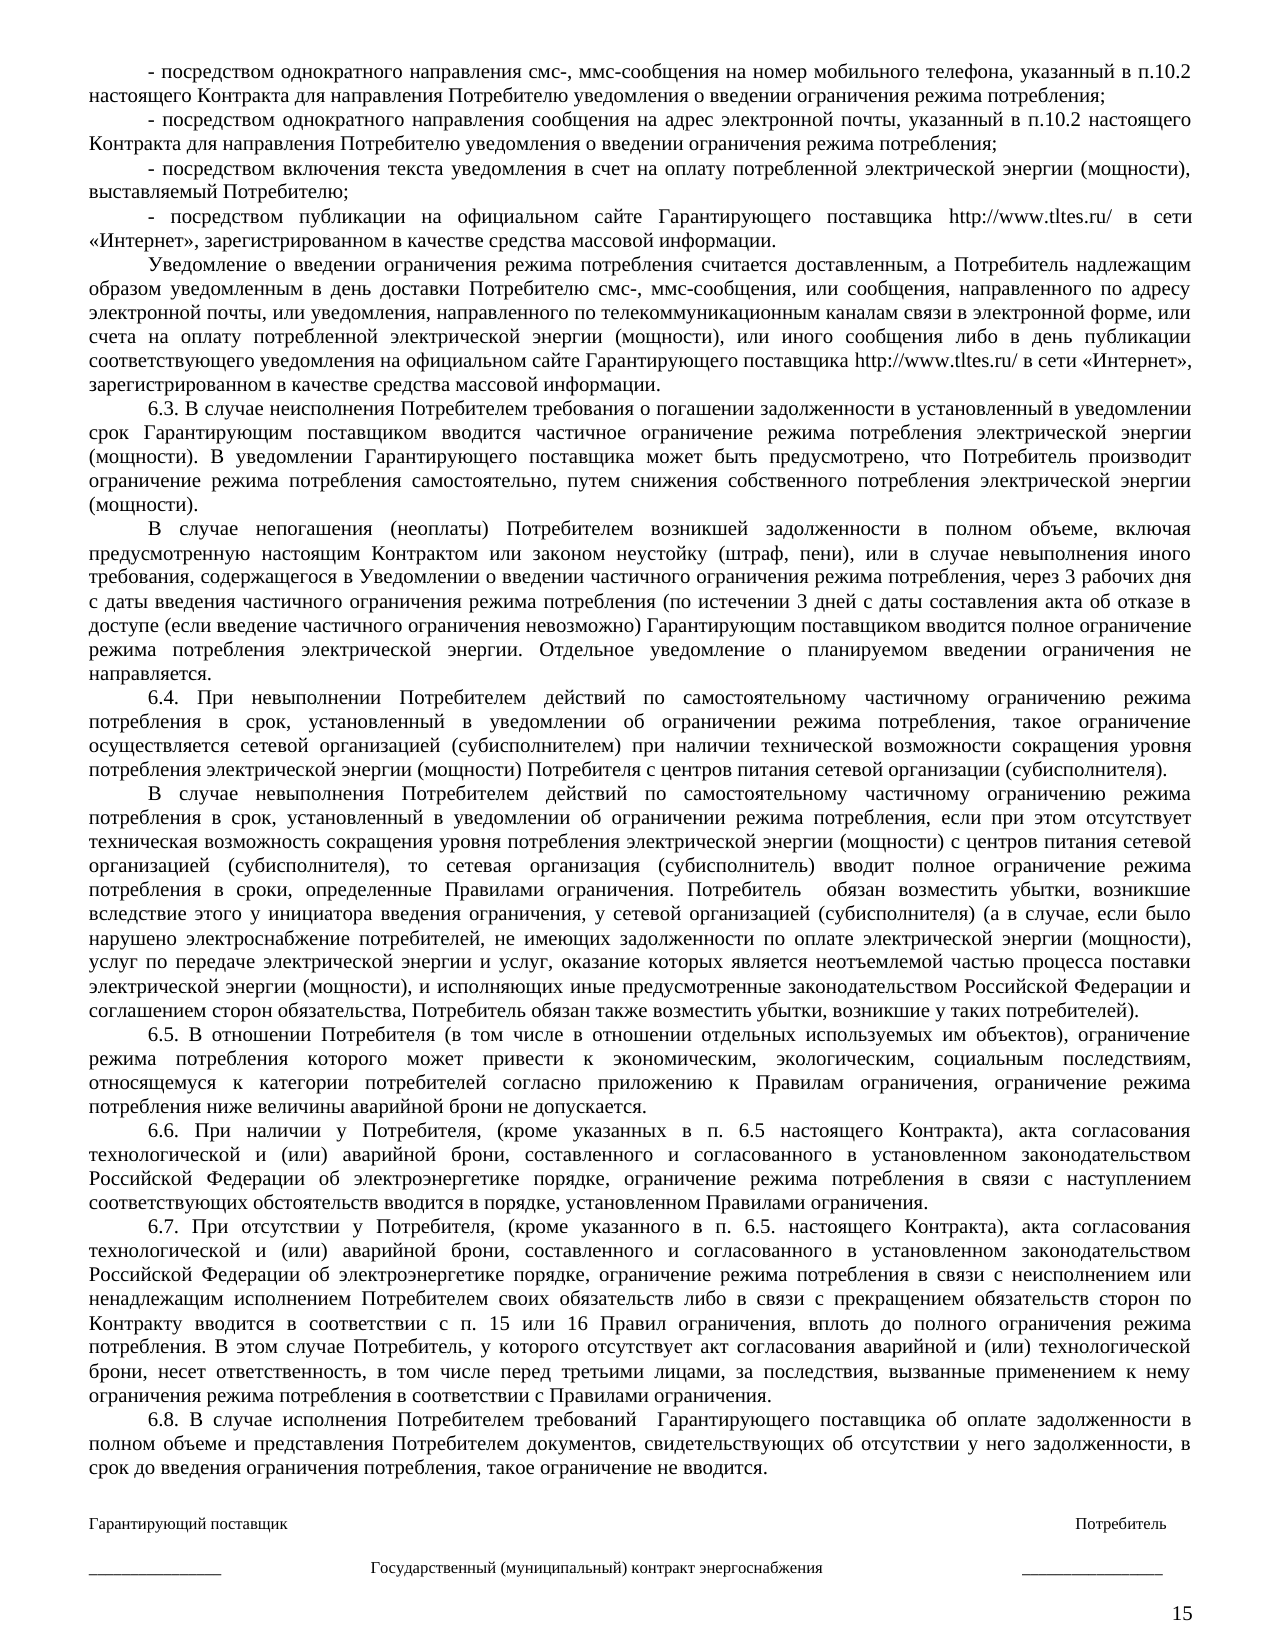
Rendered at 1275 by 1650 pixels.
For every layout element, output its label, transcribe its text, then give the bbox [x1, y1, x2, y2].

text В случае невыполнения Потребителем действий по самостоятельному частичному ограничению режима потребления в срок, установленный в уведомлении об ограничении режима потребления, если при этом отсутствует техническая возможность сокращения уровня потребления электрической энергии (мощности) с центров питания сетевой организацией (субисполнителя), то сетевая организация (субисполнитель) вводит полное ограничение режима потребления в сроки, определенные Правилами ограничения. Потребитель обязан возместить убытки, возникшие вследствие этого у инициатора введения ограничения, у сетевой организацией (субисполнителя) (а в случае, если было нарушено электроснабжение потребителей, не имеющих задолженности по оплате электрической энергии (мощности), услуг по передаче электрической энергии и услуг, оказание которых является неотъемлемой частью процесса поставки электрической энергии (мощности), и исполняющих иные предусмотренные законодательством Российской Федерации и соглашением сторон обязательства, Потребитель обязан также возместить убытки, возникшие у таких потребителей). [89, 781, 1192, 1022]
text - посредством включения текста уведомления в счет на оплату потребленной электрической энергии (мощности), выставляемый Потребителю; [89, 155, 1192, 203]
text 6.4. При невыполнении Потребителем действий по самостоятельному частичному ограничению режима потребления в срок, установленный в уведомлении об ограничении режима потребления, такое ограничение осуществляется сетевой организацией (субисполнителем) при наличии технической возможности сокращения уровня потребления электрической энергии (мощности) Потребителя с центров питания сетевой организации (субисполнителя). [89, 685, 1192, 781]
text 6.3. В случае неисполнения Потребителем требования о погашении задолженности в установленный в уведомлении срок Гарантирующим поставщиком вводится частичное ограничение режима потребления электрической энергии (мощности). В уведомлении Гарантирующего поставщика может быть предусмотрено, что Потребитель производит ограничение режима потребления самостоятельно, путем снижения собственного потребления электрической энергии (мощности). [89, 396, 1192, 516]
text 6.8. В случае исполнения Потребителем требований Гарантирующего поставщика об оплате задолженности в полном объеме и представления Потребителем документов, свидетельствующих об отсутствии у него задолженности, в срок до введения ограничения потребления, такое ограничение не вводится. [89, 1407, 1192, 1479]
text 6.7. При отсутствии у Потребителя, (кроме указанного в п. 6.5. настоящего Контракта), акта согласования технологической и (или) аварийной брони, составленного и согласованного в установленном законодательством Российской Федерации об электроэнергетике порядке, ограничение режима потребления в связи с неисполнением или ненадлежащим исполнением Потребителем своих обязательств либо в связи с прекращением обязательств сторон по Контракту вводится в соответствии с п. 15 или 16 Правил ограничения, вплоть до полного ограничения режима потребления. В этом случае Потребитель, у которого отсутствует акт согласования аварийной и (или) технологической брони, несет ответственность, в том числе перед третьими лицами, за последствия, вызванные применением к нему ограничения режима потребления в соответствии с Правилами ограничения. [89, 1214, 1192, 1407]
text Уведомление о введении ограничения режима потребления считается доставленным, а Потребитель надлежащим образом уведомленным в день доставки Потребителю смс-, ммс-сообщения, или сообщения, направленного по адресу электронной почты, или уведомления, направленного по телекоммуникационным каналам связи в электронной форме, или счета на оплату потребленной электрической энергии (мощности), или иного сообщения либо в день публикации соответствующего уведомления на официальном сайте Гарантирующего поставщика http://www.tltes.ru/ в сети «Интернет», зарегистрированном в качестве средства массовой информации. [89, 252, 1192, 396]
text - посредством однократного направления сообщения на адрес электронной почты, указанный в п.10.2 настоящего Контракта для направления Потребителю уведомления о введении ограничения режима потребления; [89, 107, 1192, 155]
text 6.5. В отношении Потребителя (в том числе в отношении отдельных используемых им объектов), ограничение режима потребления которого может привести к экономическим, экологическим, социальным последствиям, относящемуся к категории потребителей согласно приложению к Правилам ограничения, ограничение режима потребления ниже величины аварийной брони не допускается. [89, 1022, 1192, 1118]
text - посредством однократного направления смс-, ммс-сообщения на номер мобильного телефона, указанный в п.10.2 настоящего Контракта для направления Потребителю уведомления о введении ограничения режима потребления; [89, 59, 1192, 107]
text 6.6. При наличии у Потребителя, (кроме указанных в п. 6.5 настоящего Контракта), акта согласования технологической и (или) аварийной брони, составленного и согласованного в установленном законодательством Российской Федерации об электроэнергетике порядке, ограничение режима потребления в связи с наступлением соответствующих обстоятельств вводится в порядке, установленном Правилами ограничения. [89, 1118, 1192, 1214]
text В случае непогашения (неоплаты) Потребителем возникшей задолженности в полном объеме, включая предусмотренную настоящим Контрактом или законом неустойку (штраф, пени), или в случае невыполнения иного требования, содержащегося в Уведомлении о введении частичного ограничения режима потребления, через 3 рабочих дня с даты введения частичного ограничения режима потребления (по истечении 3 дней с даты составления акта об отказе в доступе (если введение частичного ограничения невозможно) Гарантирующим поставщиком вводится полное ограничение режима потребления электрической энергии. Отдельное уведомление о планируемом введении ограничения не направляется. [89, 516, 1192, 685]
text - посредством публикации на официальном сайте Гарантирующего поставщика http://www.tltes.ru/ в сети «Интернет», зарегистрированном в качестве средства массовой информации. [89, 203, 1192, 252]
